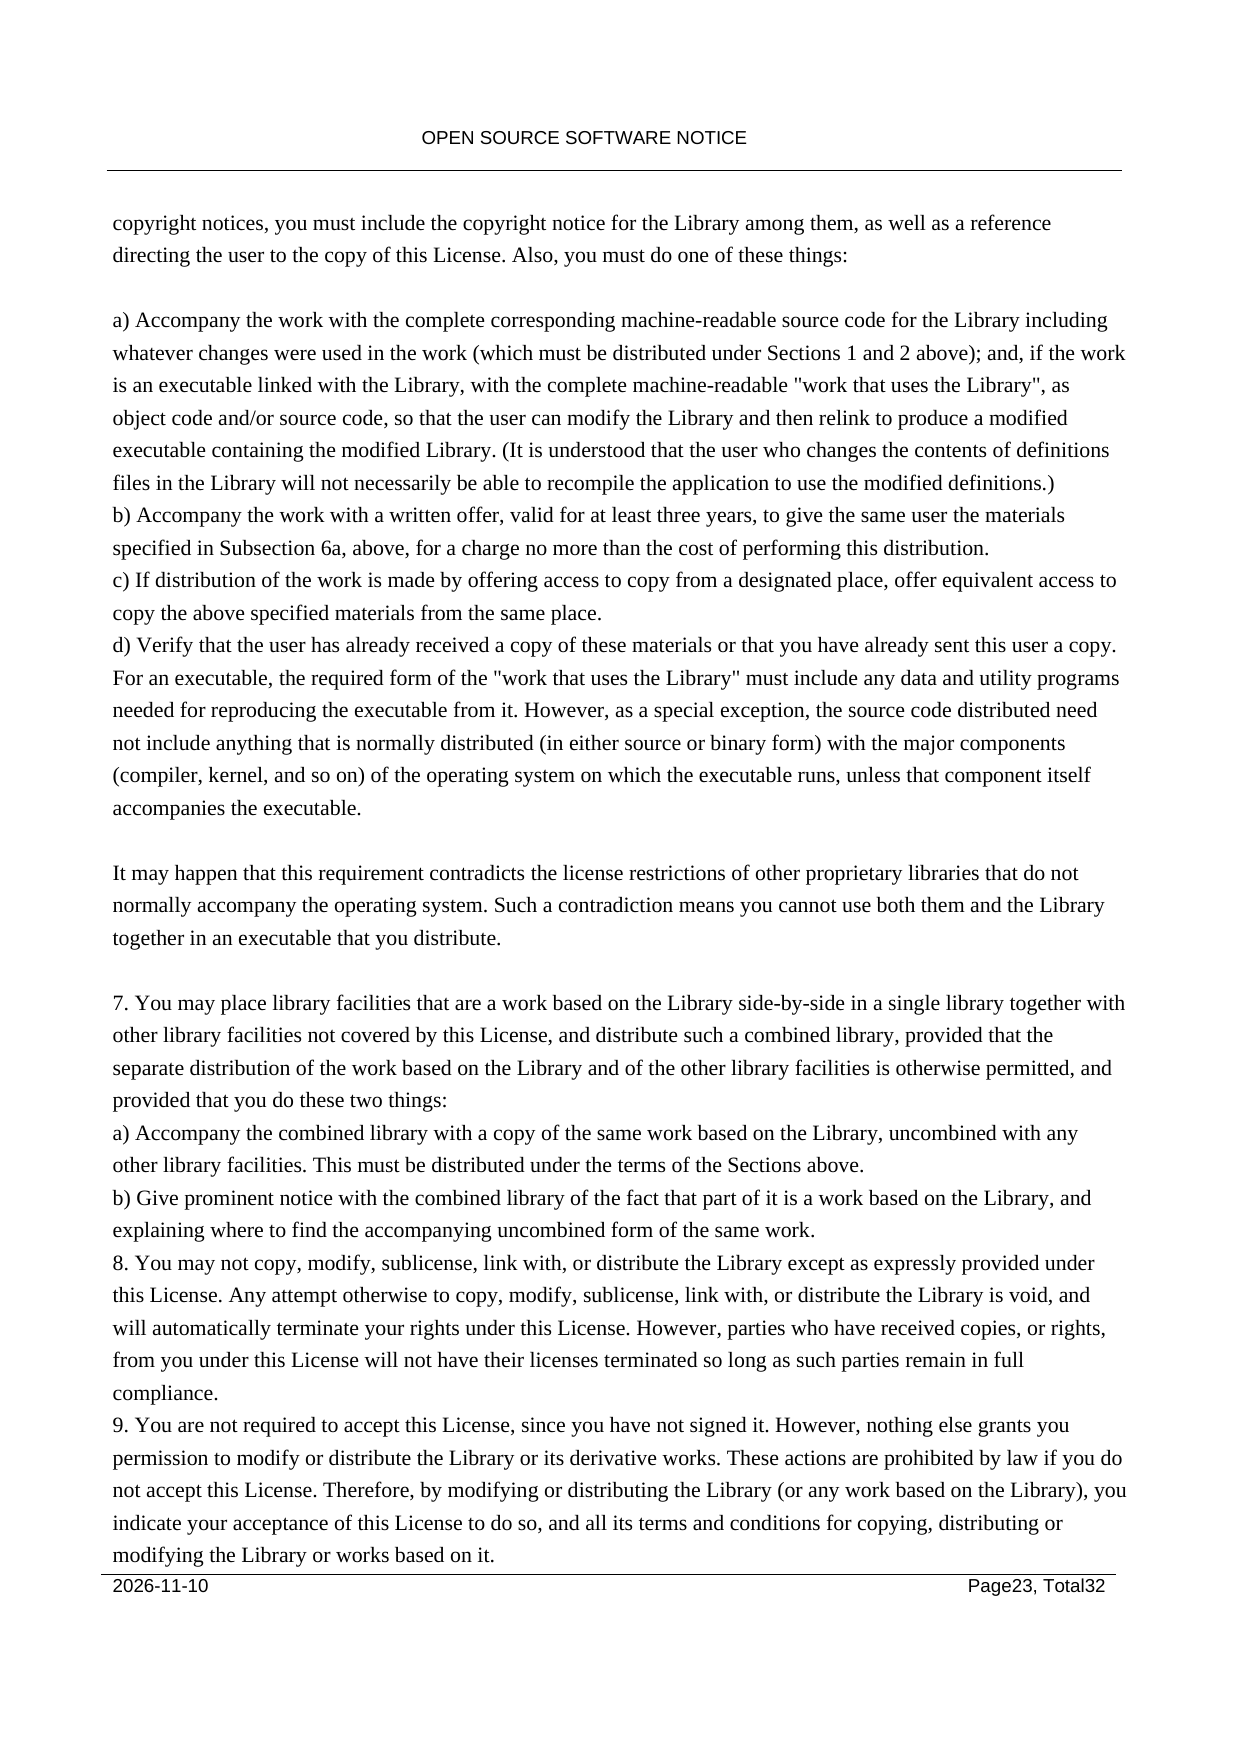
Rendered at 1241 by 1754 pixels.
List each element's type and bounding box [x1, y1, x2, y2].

text [112, 206, 1128, 1571]
